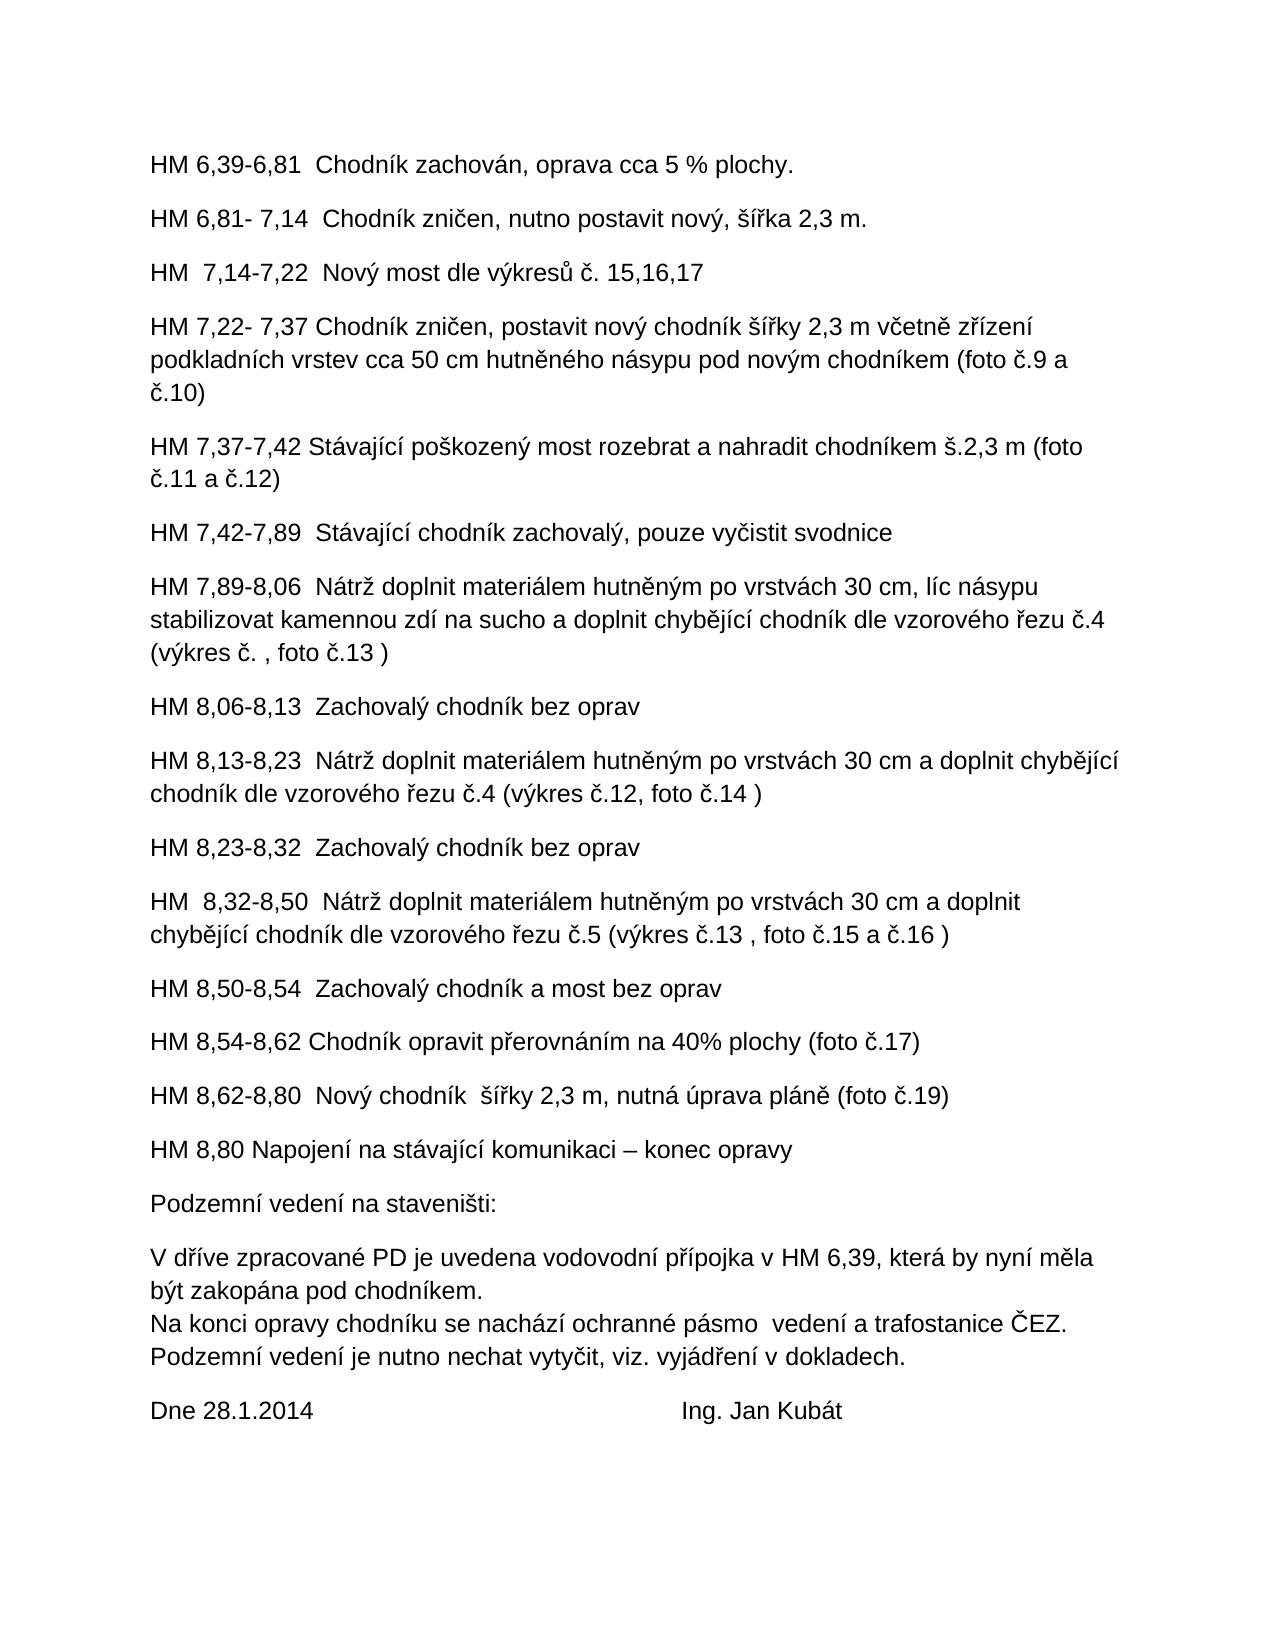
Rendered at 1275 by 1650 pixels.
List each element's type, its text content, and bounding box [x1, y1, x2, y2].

text HM 8,62-8,80 Nový chodník šířky 2,3 m, nutná úprava pláně (foto č.19) [150, 1081, 1125, 1110]
text HM 6,39-6,81 Chodník zachován, oprava cca 5 % plochy. [150, 150, 1125, 179]
text HM 7,14-7,22 Nový most dle výkresů č. 15,16,17 [150, 258, 1125, 286]
text HM 8,54-8,62 Chodník opravit přerovnáním na 40% plochy (foto č.17) [150, 1027, 1125, 1056]
text HM 7,42-7,89 Stávající chodník zachovalý, pouze vyčistit svodnice [150, 518, 1125, 547]
text HM 8,13-8,23 Nátrž doplnit materiálem hutněným po vrstvách 30 cm a doplnit chybějící chodník dle vzorového řezu č.4 (výkres č.12, foto č.14 ) [150, 746, 1125, 808]
text HM 7,37-7,42 Stávající poškozený most rozebrat a nahradit chodníkem š.2,3 m (foto č.11 a č.12) [150, 431, 1125, 493]
text HM 8,23-8,32 Zachovalý chodník bez oprav [150, 833, 1125, 862]
text Podzemní vedení na staveništi: [150, 1189, 1125, 1218]
text HM 8,32-8,50 Nátrž doplnit materiálem hutněným po vrstvách 30 cm a doplnit chybějící chodník dle vzorového řezu č.5 (výkres č.13 , foto č.15 a č.16 ) [150, 887, 1125, 948]
text HM 8,06-8,13 Zachovalý chodník bez oprav [150, 692, 1125, 721]
text HM 6,81- 7,14 Chodník zničen, nutno postavit nový, šířka 2,3 m. [150, 204, 1125, 233]
text HM 7,89-8,06 Nátrž doplnit materiálem hutněným po vrstvách 30 cm, líc násypu stabilizovat kamennou zdí na sucho a doplnit chybějící chodník dle vzorového řezu č.4 (výkres č. , foto č.13 ) [150, 572, 1125, 667]
text V dříve zpracované PD je uvedena vodovodní přípojka v HM 6,39, která by nyní měla být zakopána pod chodníkem. Na konci opravy chodníku se nachází ochranné pásmo vedení a trafostanice ČEZ. Podzemní vedení je nutno nechat vytyčit, viz. vyjádření v dokladech. [150, 1243, 1125, 1371]
text HM 8,50-8,54 Zachovalý chodník a most bez oprav [150, 973, 1125, 1002]
text HM 7,22- 7,37 Chodník zničen, postavit nový chodník šířky 2,3 m včetně zřízení podkladních vrstev cca 50 cm hutněného násypu pod novým chodníkem (foto č.9 a č.10) [150, 312, 1125, 406]
text Dne 28.1.2014 Ing. Jan Kubát [150, 1396, 1125, 1424]
text HM 8,80 Napojení na stávající komunikaci – konec opravy [150, 1135, 1125, 1164]
